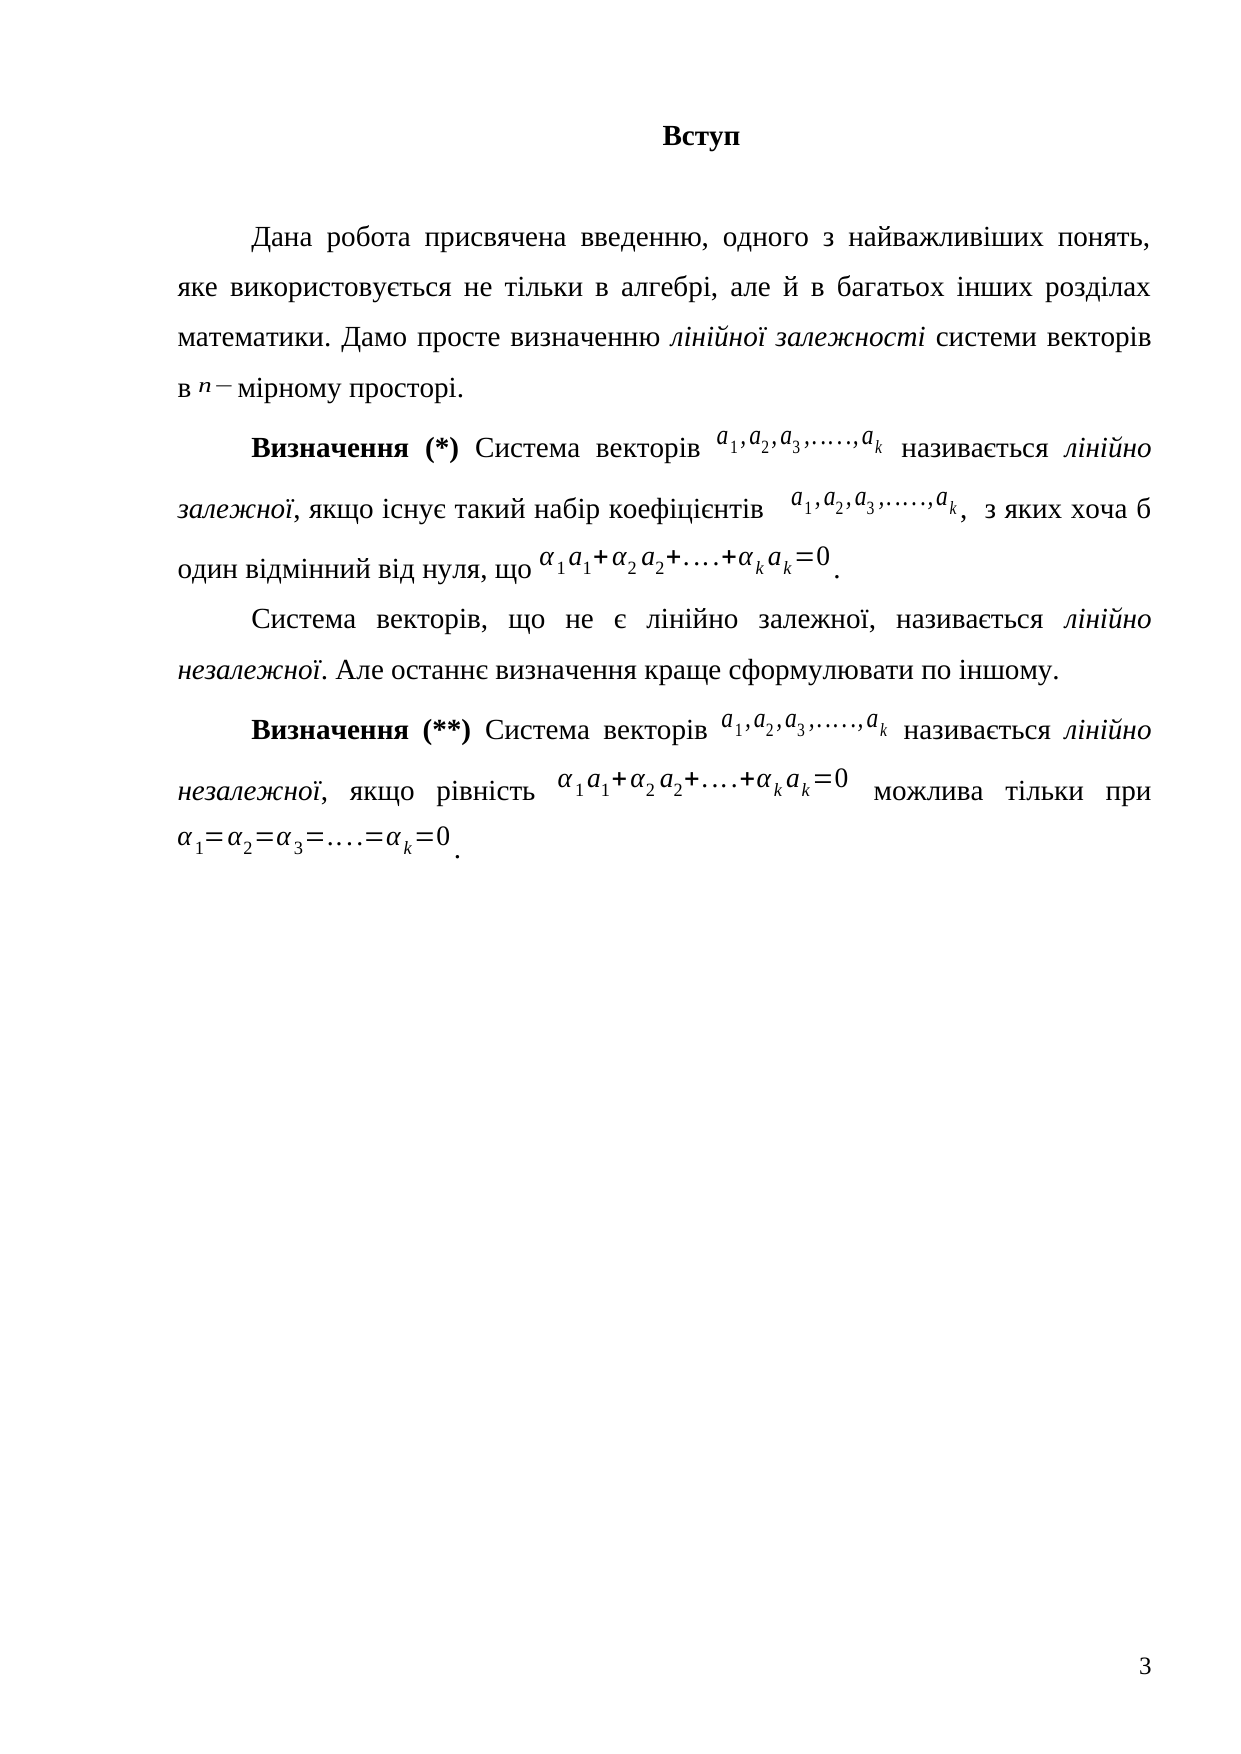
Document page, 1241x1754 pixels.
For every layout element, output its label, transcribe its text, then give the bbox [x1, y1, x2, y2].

text Дана робота присвячена введенню, одного з найважливіших понять, яке використовується не тільки в алгебрі, але й в багатьох інших розділах математики. Дамо просте визначенню лінійної залежності системи векторів в мірному просторі. [177, 219, 1152, 403]
text Вступ [177, 118, 1152, 152]
text Визначення (**) Система векторів називається лінійно незалежної, якщо рівність можлива тільки при . [177, 702, 1152, 864]
text Система векторів, що не є лінійно залежної, називається лінійно незалежної. Але останнє визначення краще сформулювати по іншому. [177, 602, 1152, 685]
text Визначення (*) Система векторів називається лінійно залежної, якщо існує такий набір коефіцієнтів , з яких хоча б один відмінний від нуля, що . [177, 420, 1152, 585]
